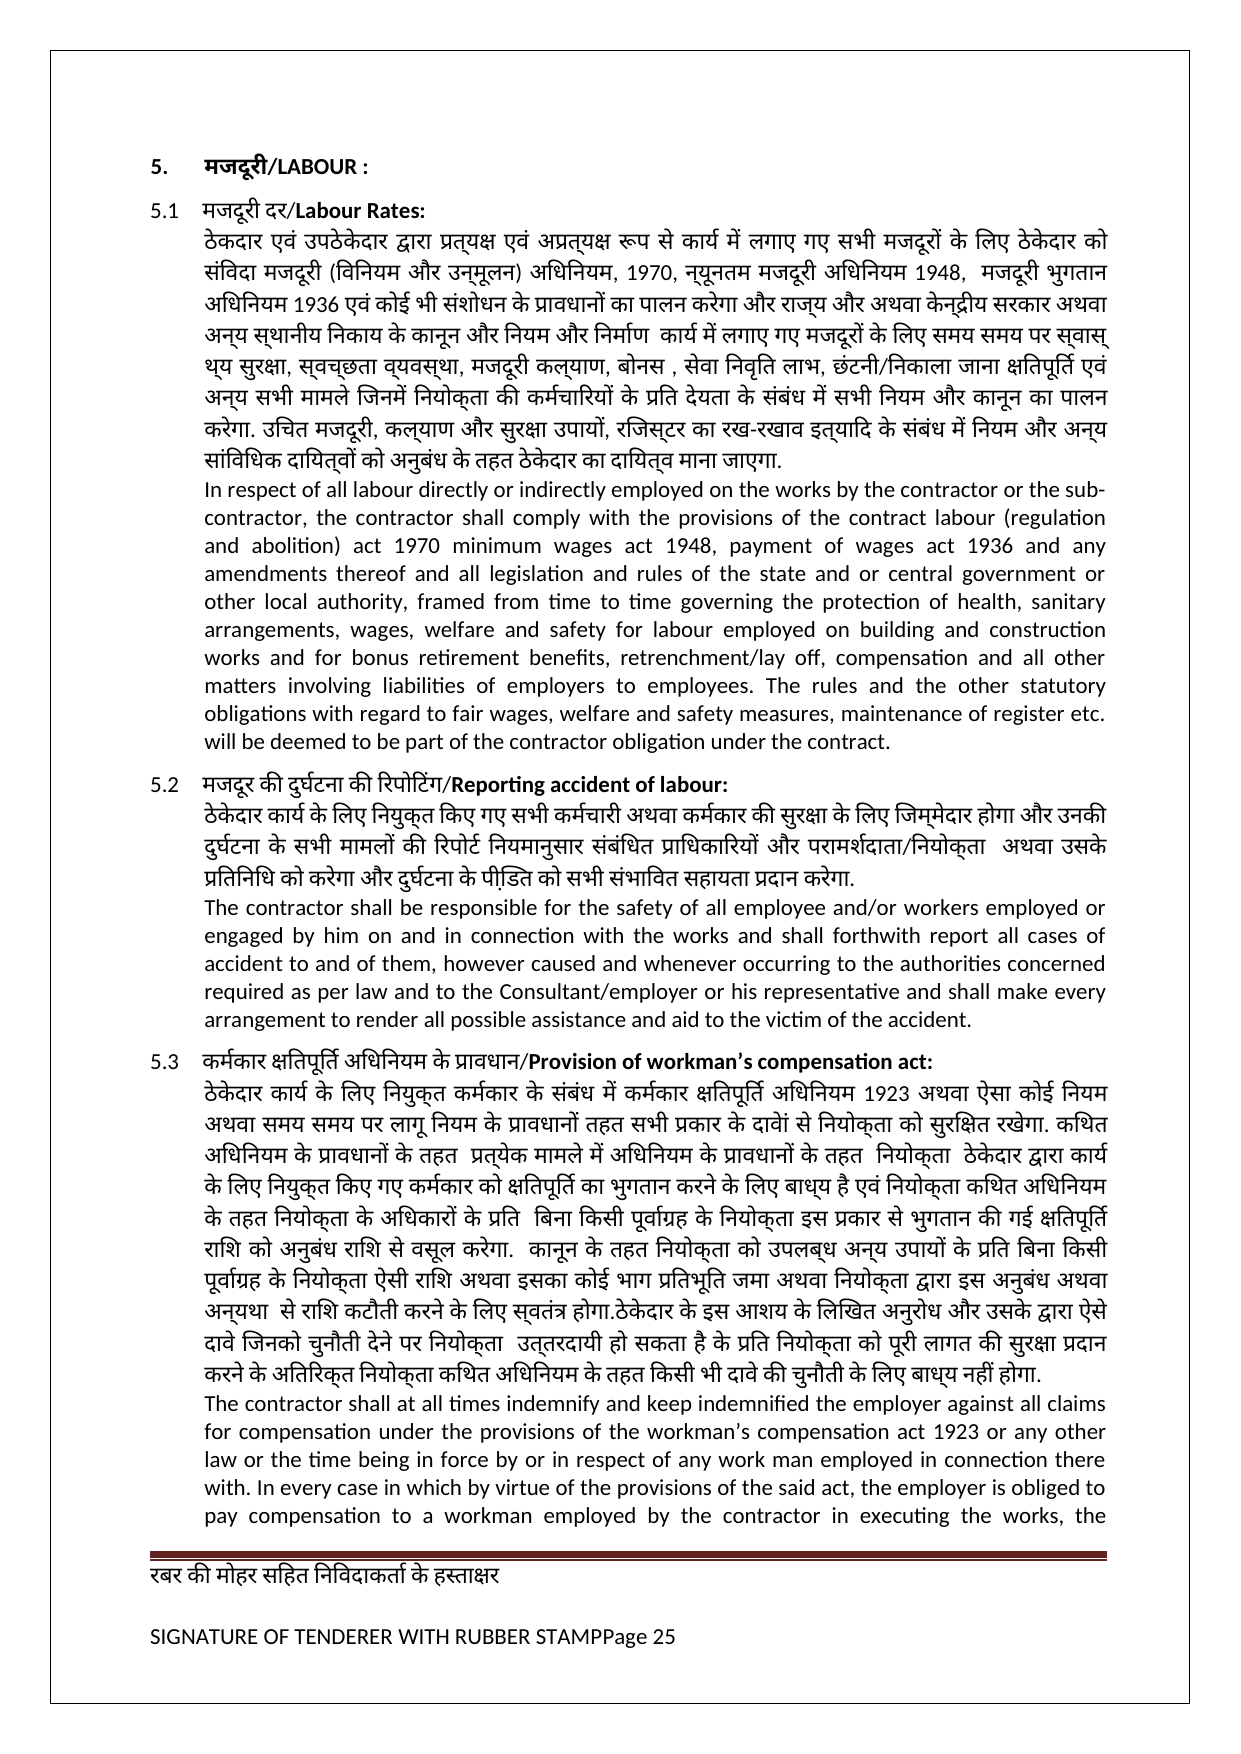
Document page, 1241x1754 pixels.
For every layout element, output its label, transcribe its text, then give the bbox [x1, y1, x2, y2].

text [204, 1389, 1107, 1529]
text 5.3 कर्मकार क्षतिपूर्ति अधिनियम के प्रावधान/Provision of workman’s compensation act: [150, 1045, 1107, 1077]
text 5.2 मजदूर की दुर्घटना की रिपोटिंग/Reporting accident of labour: [150, 768, 1107, 799]
text In respect of all labour directly or indirectly employed on the works by the contractor or the sub-contractor, the contractor shall comply with the provisions of the contract labour (regulation and abolition) act 1970 minimum wages act 1948, payment of wages act 1936 and any amendments thereof and all legislation and rules of the state and or central government or other local authority, framed from time to time governing the protection of health, sanitary arrangements, wages, welfare and safety for labour employed on building and construction works and for bonus retirement benefits, retrenchment/lay off, compensation and all other matters involving liabilities of employers to employees. The rules and the other statutory obligations with regard to fair wages, welfare and safety measures, maintenance of register etc. will be deemed to be part of the contractor obligation under the contract. [204, 475, 1107, 755]
text 5.1 मजदूरी दर/Labour Rates: [150, 194, 1107, 225]
text ठेकेदार कार्य के लिए नियुक्‍त किए गए सभी कर्मचारी अथवा कर्मकार की सुरक्षा के लिए जिम्‍मेदार होगा और उनकी दुर्घटना के सभी मामलों की रिपोर्ट नियमानुसार संबंधित प्राधिकारियों और परामर्शदाता/नियोक्‍ता अथवा उसके प्रतिनिधि को करेगा और दुर्घटना के पीडि़त को सभी संभावित सहायता प्रदान करेगा. [204, 799, 1107, 893]
text ठेकदार एवं उपठेकेदार द्वारा प्रत्‍यक्ष एवं अप्रत्‍यक्ष रूप से कार्य में लगाए गए सभी मजदूरों के लिए ठेकेदार को संविदा मजदूरी (विनियम और उन्‍मूलन) अधिनियम, 1970, न्‍यूनतम मजदूरी अधिनियम 1948, मजदूरी भुगतान अधिनियम 1936 एवं कोई भी संशोधन के प्रावधानों का पालन करेगा और राज्‍य और अथवा केन्‍द्रीय सरकार अथवा अन्‍य स्‍थानीय निकाय के कानून और नियम और निर्माण कार्य में लगाए गए मजदूरों के लिए समय समय पर स्‍वास्‍थ्‍य सुरक्षा, स्‍वच्‍छता व्‍यवस्‍था, मजदूरी कल्‍याण, बोनस , सेवा निवृति लाभ, छंटनी/निकाला जाना क्षतिपूर्ति एवं अन्‍य सभी मामले जिनमें नियोक्‍ता की कर्मचारियों के प्रति देयता के संबंध में सभी नियम और कानून का पालन करेगा. उचित मजदूरी, कल्‍याण और सुरक्षा उपायों, रजिस्‍टर का रख-रखाव इत्‍यादि के संबंध में नियम और अन्‍य सांविधिक दायित्‍वों को अनुबंध के तहत ठेकेदार का दायित्‍व माना जाएगा. [204, 225, 1107, 475]
list मजदूरी/LABOUR : [150, 150, 1107, 181]
text The contractor shall be responsible for the safety of all employee and/or workers employed or engaged by him on and in connection with the works and shall forthwith report all cases of accident to and of them, however caused and whenever occurring to the authorities concerned required as per law and to the Consultant/employer or his representative and shall make every arrangement to render all possible assistance and aid to the victim of the accident. [204, 893, 1107, 1033]
text ठेकेदार कार्य के लिए नियुक्‍त कर्मकार के संबंध में कर्मकार क्षतिपूर्ति अधिनियम 1923 अथवा ऐसा कोई नियम अथवा समय समय पर लागू नियम के प्रावधानों तहत सभी प्रकार के दावेां से नियोक्‍ता को सुरक्षित रखेगा. कथित अधिनियम के प्रावधानों के तहत प्रत्‍येक मामले में अधिनियम के प्रावधानों के तहत नियोक्‍ता ठेकेदार द्वारा कार्य के लिए नियुक्‍त किए गए कर्मकार को क्षतिपूर्ति का भुगतान करने के लिए बाध्‍य है एवं नियोक्‍ता कथित अधिनियम के तहत नियोक्‍ता के अधिकारों के प्रति बिना किसी पूर्वाग्रह के नियोक्‍ता इस प्रकार से भुगतान की गई क्षतिपूर्ति राशि को अनुबंध राशि से वसूल करेगा. कानून के तहत नियोक्‍ता को उपलब्‍ध अन्‍य उपायों के प्रति बिना किसी पूर्वाग्रह के नियोक्‍ता ऐसी राशि अथवा इसका कोई भाग प्रतिभूति जमा अथवा नियोक्‍ता द्वारा इस अनुबंध अथवा अन्‍यथा से राशि कटौती करने के लिए स्‍वतंत्र होगा.ठेकेदार के इस आशय के लिखित अनुरोध और उसके द्वारा ऐसे दावे जिनको चुनौती देने पर नियोक्‍ता उत्‍तरदायी हो सकता है के प्रति नियोक्‍ता को पूरी लागत की सुरक्षा प्रदान करने के अतिरिक्‍त नियोक्‍ता कथित अधिनियम के तहत किसी भी दावे की चुनौती के लिए बाध्‍य नहीं होगा. [204, 1077, 1107, 1389]
